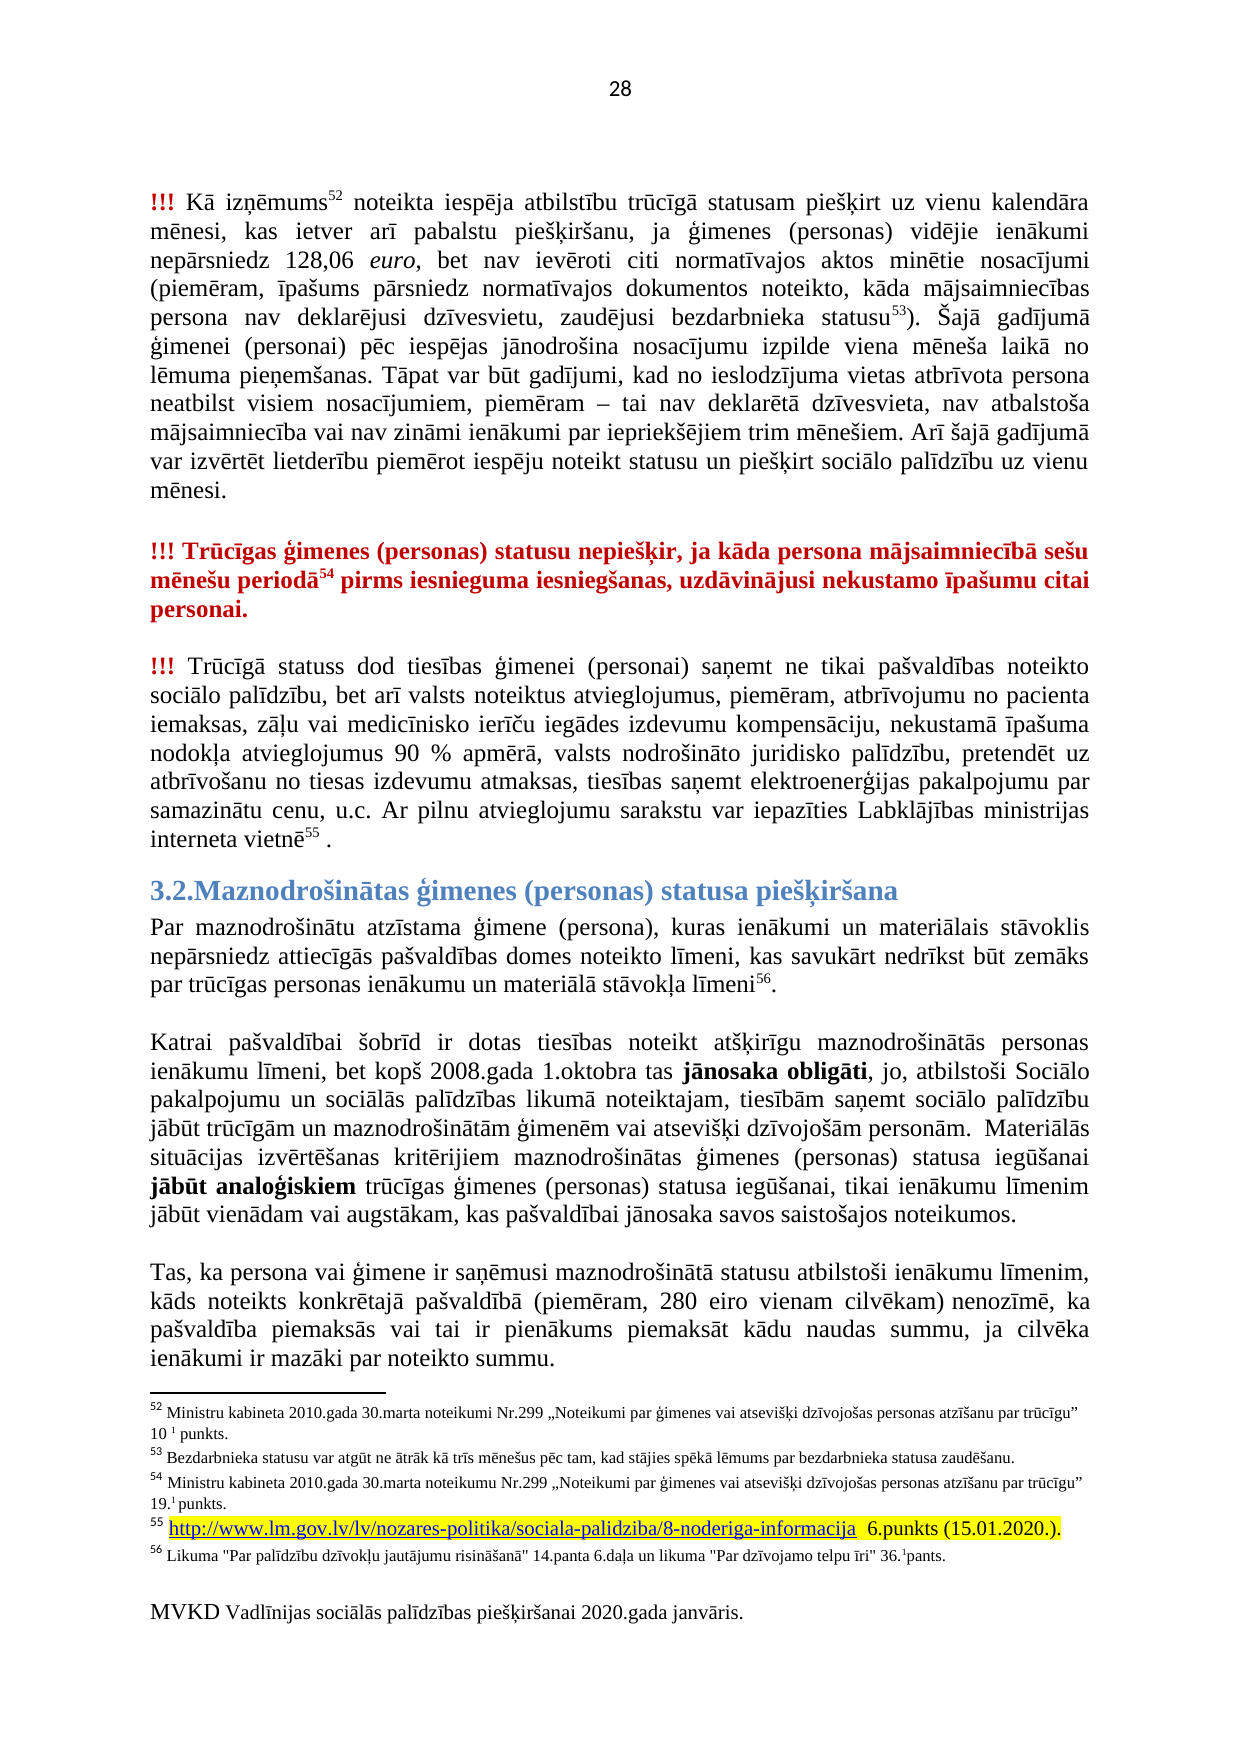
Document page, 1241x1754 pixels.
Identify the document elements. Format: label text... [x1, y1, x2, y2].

text Tas, ka persona vai ģimene ir saņēmusi maznodrošinātā statusu atbilstoši ienākumu līmenim, kāds noteikts konkrētajā pašvaldībā (piemēram, 280 eiro vienam cilvēkam) nenozīmē, ka pašvaldība piemaksās vai tai ir pienākums piemaksāt kādu naudas summu, ja cilvēka ienākumi ir mazāki par noteikto summu. [150, 1257, 1090, 1372]
text Katrai pašvaldībai šobrīd ir dotas tiesības noteikt atšķirīgu maznodrošinātās personas ienākumu līmeni, bet kopš 2008.gada 1.oktobra tas jānosaka obligāti, jo, atbilstoši Sociālo pakalpojumu un sociālās palīdzības likumā noteiktajam, tiesībām saņemt sociālo palīdzību jābūt trūcīgām un maznodrošinātām ģimenēm vai atsevišķi dzīvojošām personām. Materiālās situācijas izvērtēšanas kritērijiem maznodrošinātas ģimenes (personas) statusa iegūšanai jābūt analoģiskiem trūcīgas ģimenes (personas) statusa iegūšanai, tikai ienākumu līmenim jābūt vienādam vai augstākam, kas pašvaldībai jānosaka savos saistošajos noteikumos. [150, 1027, 1090, 1228]
text !!! Trūcīgas ģimenes (personas) statusu nepiešķir, ja kāda persona mājsaimniecībā sešu mēnešu periodā pirms iesnieguma iesniegšanas, uzdāvinājusi nekustamo īpašumu citai personai. [150, 536, 1090, 623]
text Par maznodrošinātu atzīstama ģimene (persona), kuras ienākumi un materiālais stāvoklis nepārsniedz attiecīgās pašvaldības domes noteikto līmeni, kas savukārt nedrīkst būt zemāks par trūcīgas personas ienākumu un materiālā stāvokļa līmeni. [150, 912, 1090, 998]
text !!! Trūcīgā statuss dod tiesības ģimenei (personai) saņemt ne tikai pašvaldības noteikto sociālo palīdzību, bet arī valsts noteiktus atvieglojumus, piemēram, atbrīvojumu no pacienta iemaksas, zāļu vai medicīnisko ierīču iegādes izdevumu kompensāciju, nekustamā īpašuma nodokļa atvieglojumus 90 % apmērā, valsts nodrošināto juridisko palīdzību, pretendēt uz atbrīvošanu no tiesas izdevumu atmaksas, tiesības saņemt elektroenerģijas pakalpojumu par samazinātu cenu, u.c. Ar pilnu atvieglojumu sarakstu var iepazīties Labklājības ministrijas interneta vietnē . [150, 651, 1090, 853]
text !!! Kā izņēmums noteikta iespēja atbilstību trūcīgā statusam piešķirt uz vienu kalendāra mēnesi, kas ietver arī pabalstu piešķiršanu, ja ģimenes (personas) vidējie ienākumi nepārsniedz 128,06 euro, bet nav ievēroti citi normatīvajos aktos minētie nosacījumi (piemēram, īpašums pārsniedz normatīvajos dokumentos noteikto, kāda mājsaimniecības persona nav deklarējusi dzīvesvietu, zaudējusi bezdarbnieka statusu). Šajā gadījumā ģimenei (personai) pēc iespējas jānodrošina nosacījumu izpilde viena mēneša laikā no lēmuma pieņemšanas. Tāpat var būt gadījumi, kad no ieslodzījuma vietas atbrīvota persona neatbilst visiem nosacījumiem, piemēram – tai nav deklarētā dzīvesvieta, nav atbalstoša mājsaimniecība vai nav zināmi ienākumi par iepriekšējiem trim mēnešiem. Arī šajā gadījumā var izvērtēt lietderību piemērot iespēju noteikt statusu un piešķirt sociālo palīdzību uz vienu mēnesi. [150, 187, 1090, 503]
subtitle 3.2.Maznodrošinātas ģimenes (personas) statusa piešķiršana [150, 873, 1090, 907]
